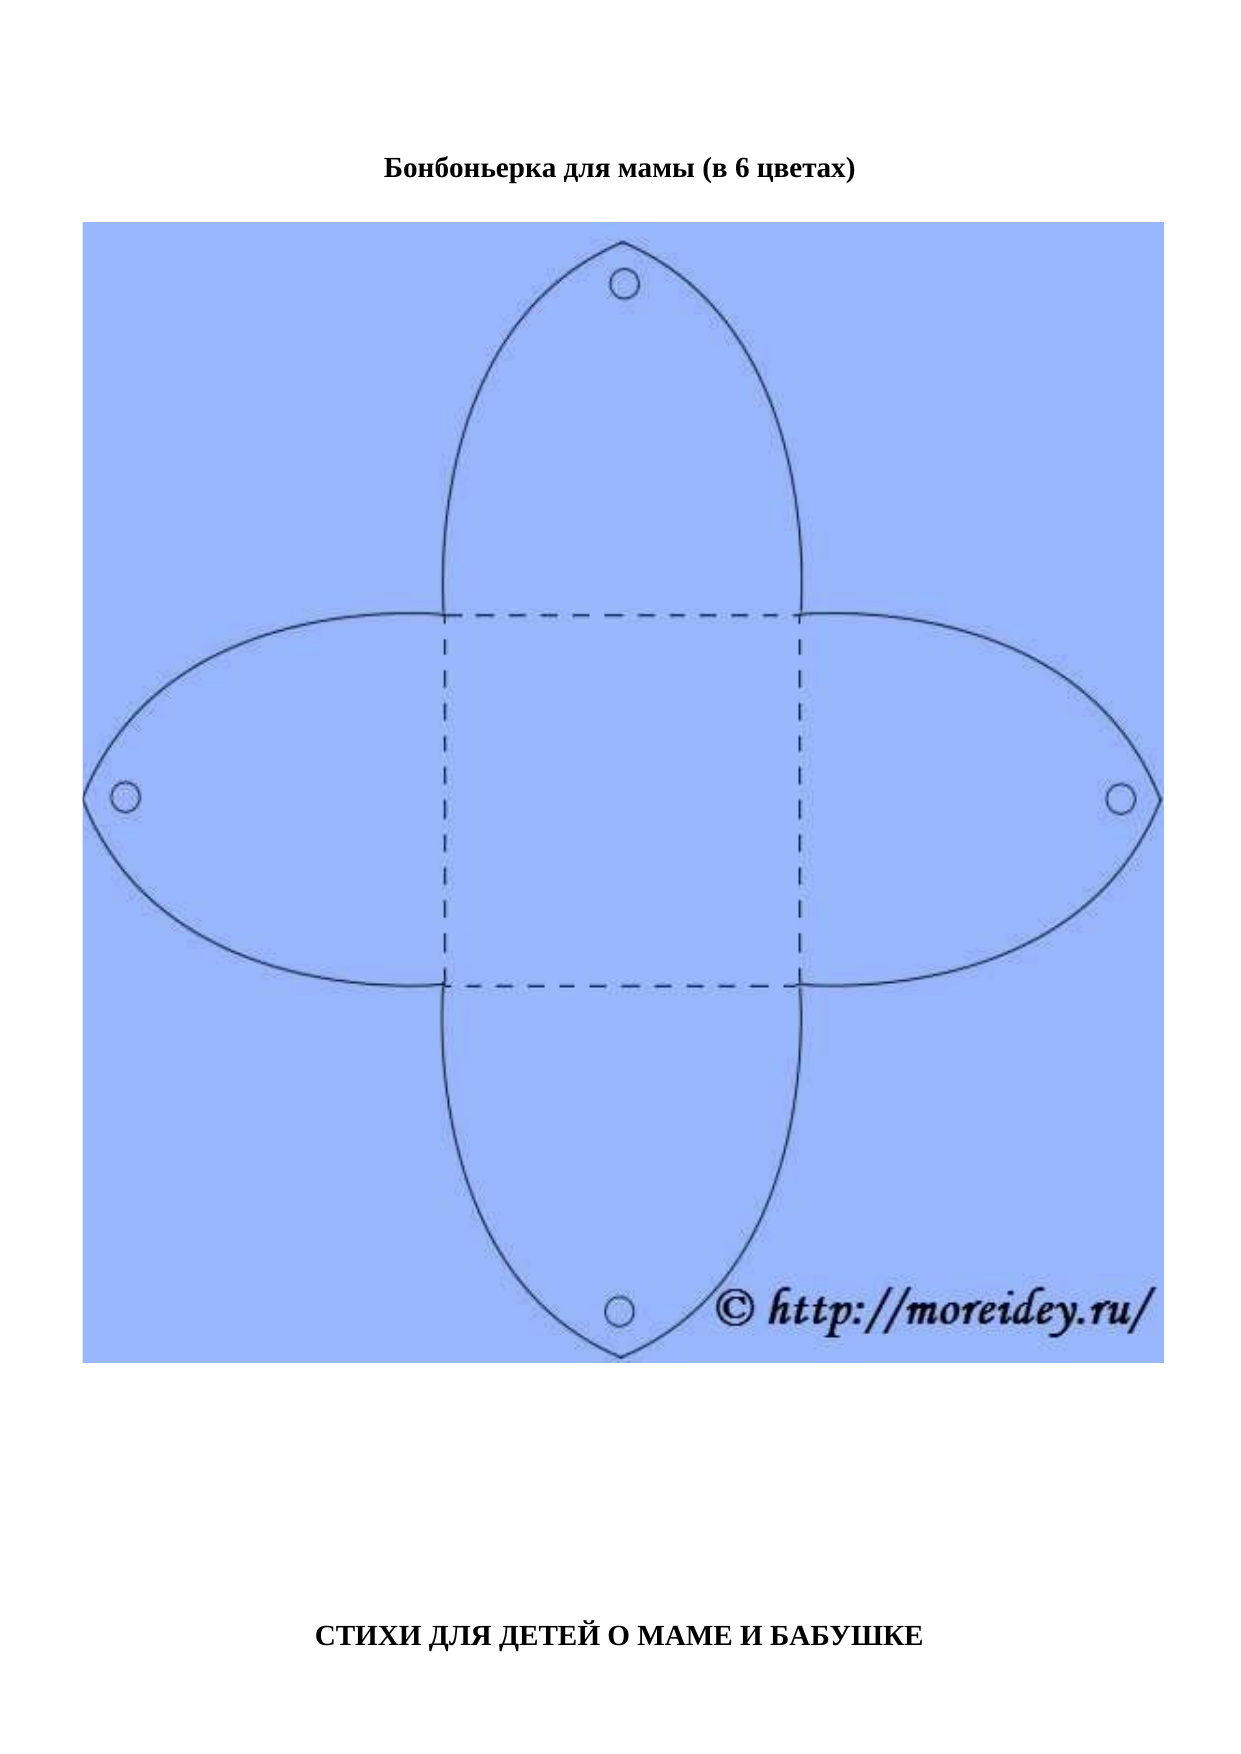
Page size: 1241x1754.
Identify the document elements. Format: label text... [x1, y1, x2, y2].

picture [82, 222, 1164, 1363]
text Бонбоньерка для мамы (в 6 цветах) [73, 151, 1166, 184]
text СТИХИ ДЛЯ ДЕТЕЙ О МАМЕ И БАБУШКЕ [37, 1618, 924, 1651]
